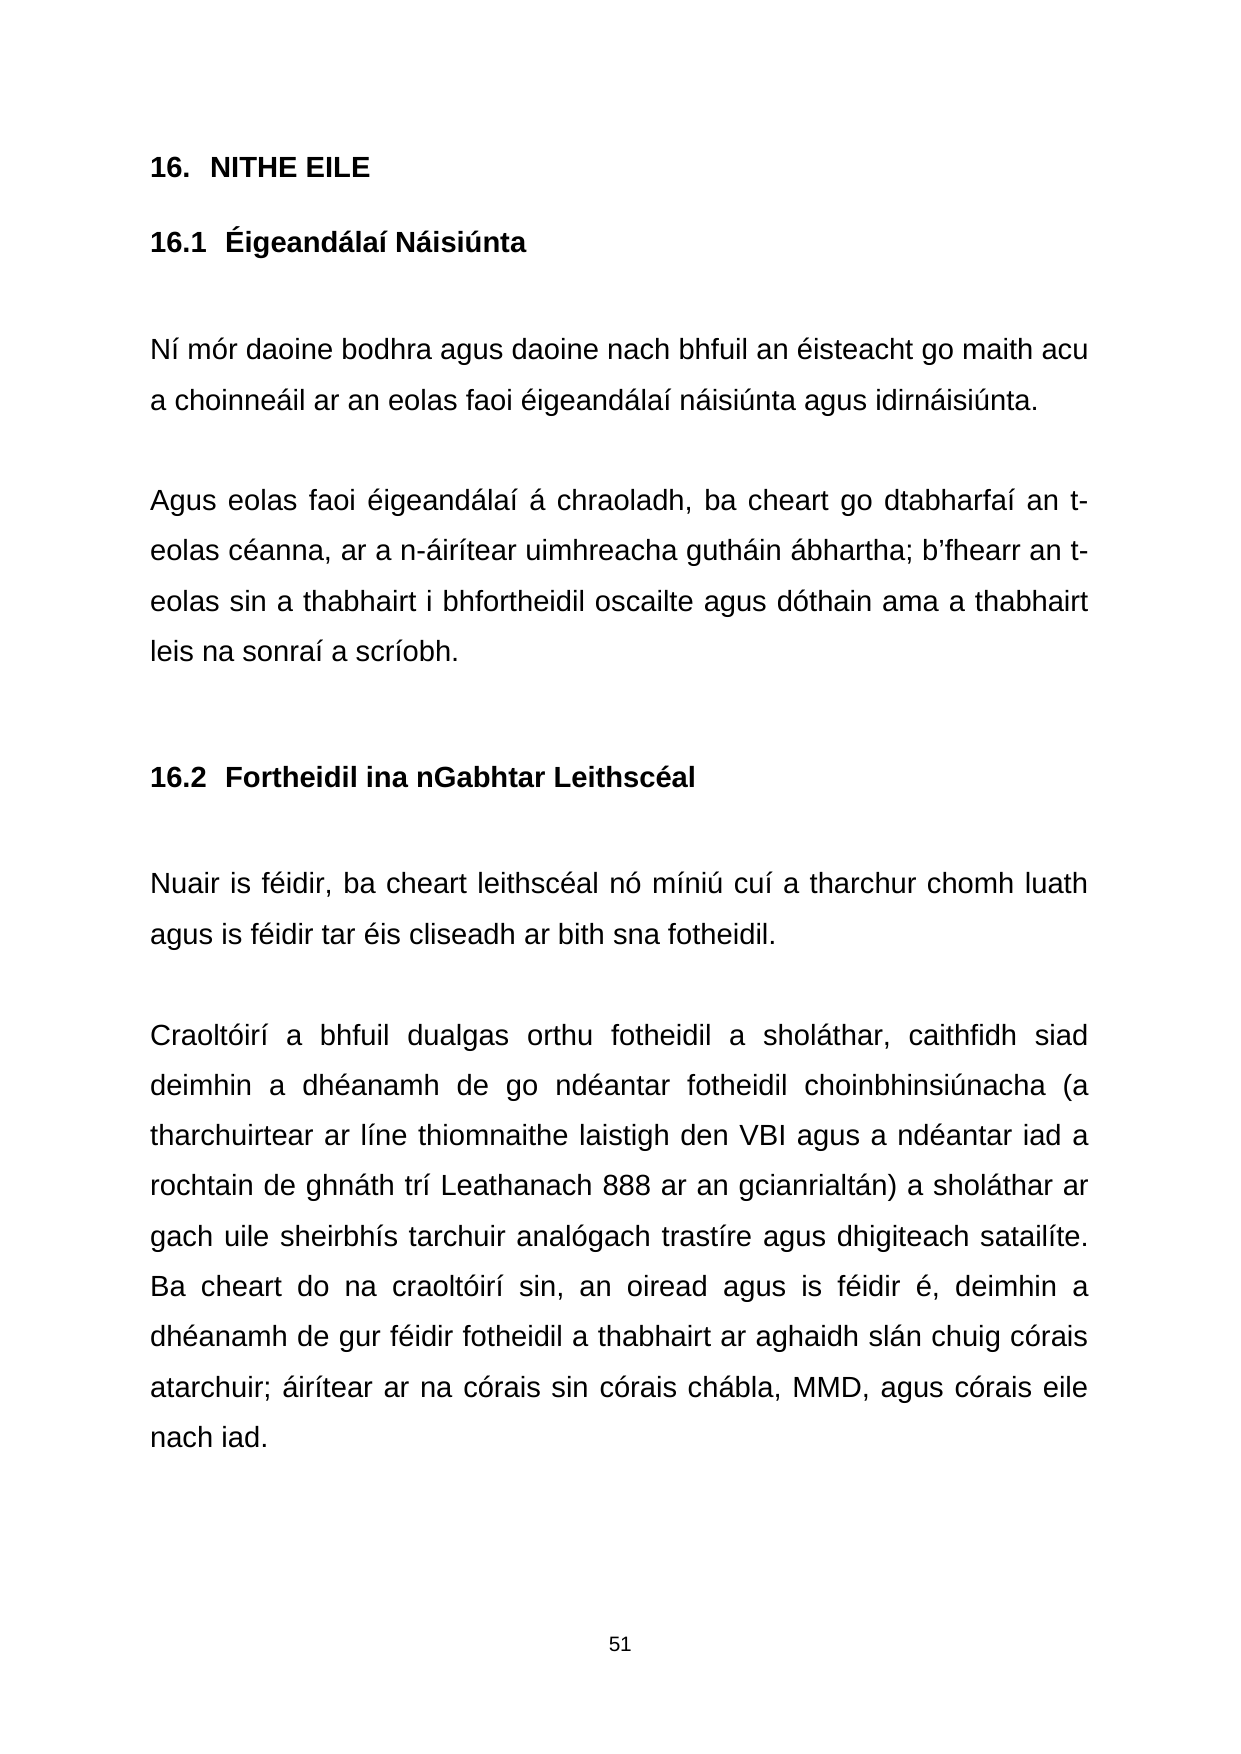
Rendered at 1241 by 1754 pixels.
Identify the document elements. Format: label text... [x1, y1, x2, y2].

subtitle NITHE EILE [150, 150, 1090, 183]
subtitle Fortheidil ina nGabhtar Leithscéal [150, 760, 1090, 793]
text Nuair is féidir, ba cheart leithscéal nó míniú cuí a tharchur chomh luath agus is féidir tar éis cliseadh ar bith sna fotheidil. [150, 867, 1090, 950]
text Ní mór daoine bodhra agus daoine nach bhfuil an éisteacht go maith acu a choinneáil ar an eolas faoi éigeandálaí náisiúnta agus idirnáisiúnta. [150, 332, 1090, 416]
text Agus eolas faoi éigeandálaí á chraoladh, ba cheart go dtabharfaí an t-eolas céanna, ar a n-áirítear uimhreacha gutháin ábhartha; b’fhearr an t-eolas sin a thabhairt i bhfortheidil oscailte agus dóthain ama a thabhairt leis na sonraí a scríobh. [150, 483, 1090, 668]
subtitle Éigeandálaí Náisiúnta [150, 225, 1090, 259]
text Craoltóirí a bhfuil dualgas orthu fotheidil a sholáthar, caithfidh siad deimhin a dhéanamh de go ndéantar fotheidil choinbhinsiúnacha (a tharchuirtear ar líne thiomnaithe laistigh den VBI agus a ndéantar iad a rochtain de ghnáth trí Leathanach 888 ar an gcianrialtán) a sholáthar ar gach uile sheirbhís tarchuir analógach trastíre agus dhigiteach satailíte. Ba cheart do na craoltóirí sin, an oiread agus is féidir é, deimhin a dhéanamh de gur féidir fotheidil a thabhairt ar aghaidh slán chuig córais atarchuir; áirítear ar na córais sin córais chábla, MMD, agus córais eile nach iad. [150, 1017, 1090, 1453]
